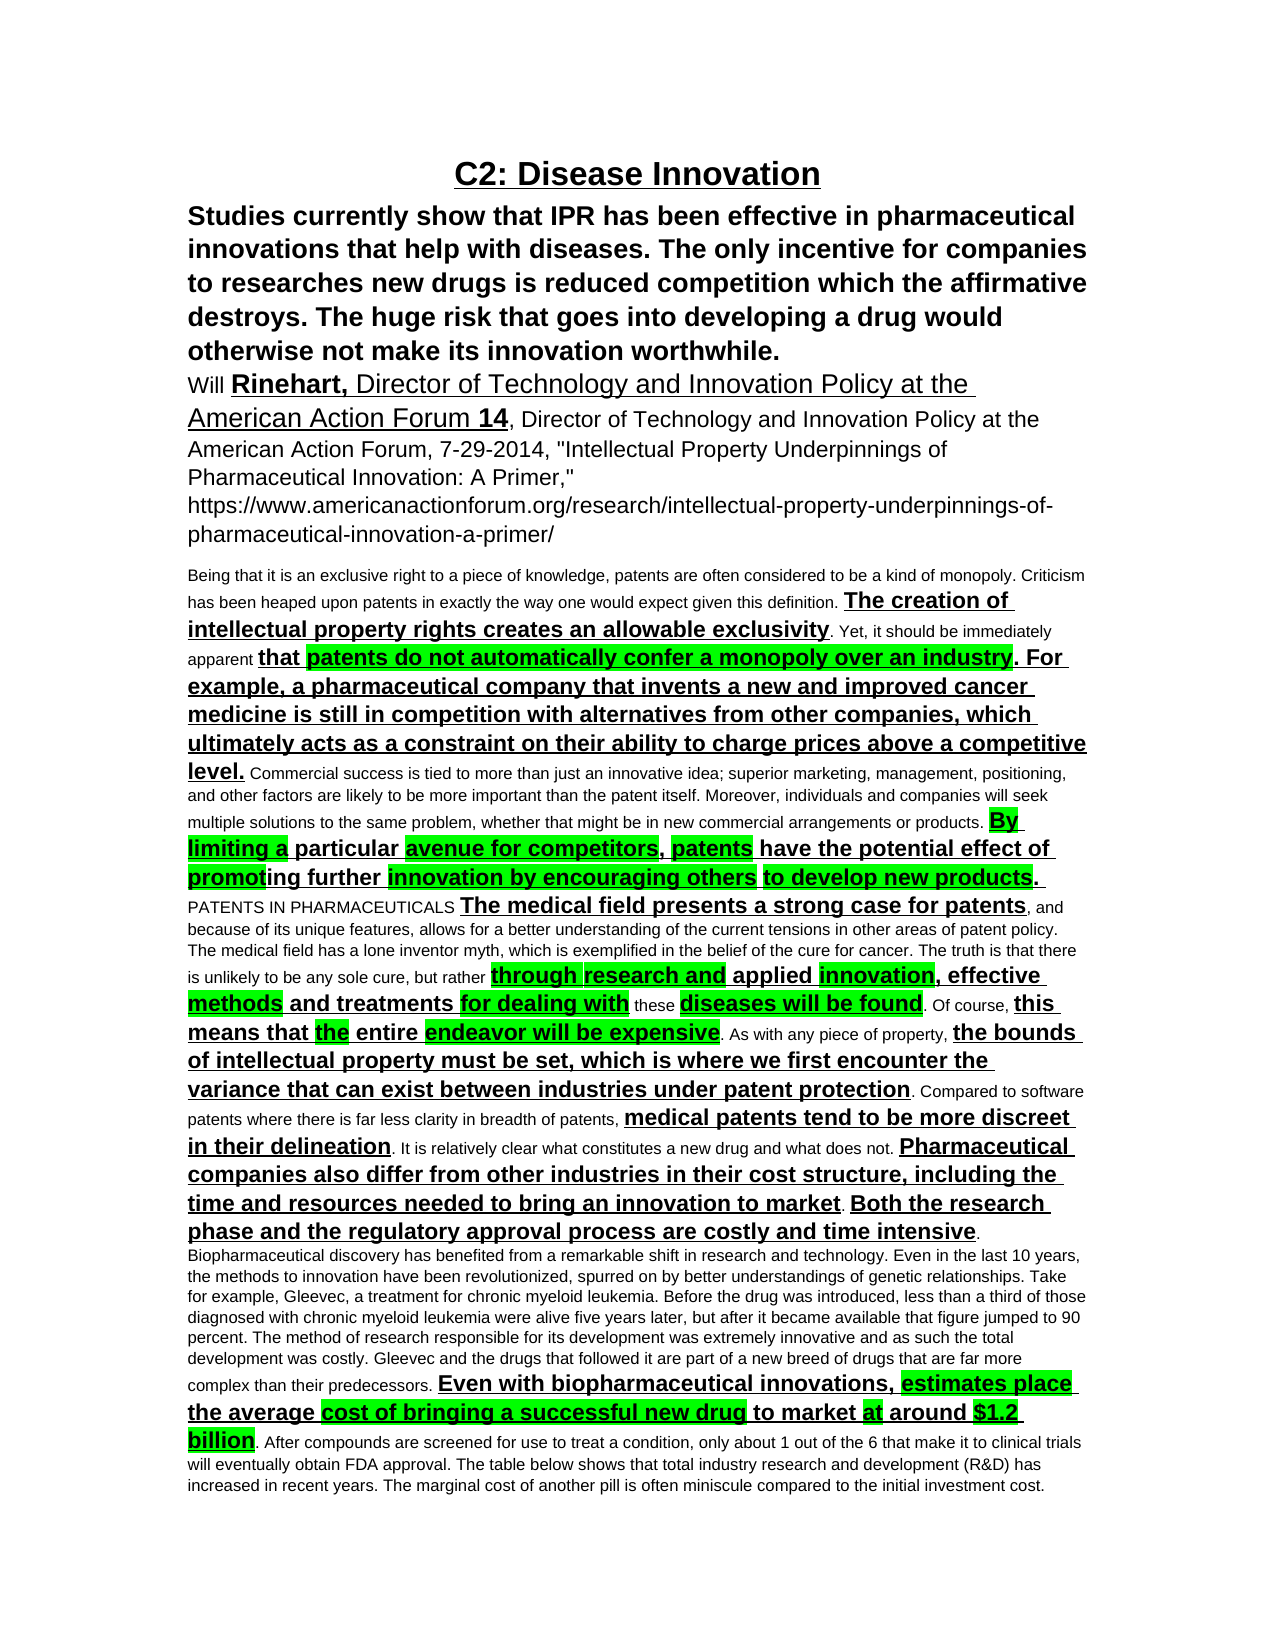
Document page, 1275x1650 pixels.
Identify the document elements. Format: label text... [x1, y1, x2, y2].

subtitle Studies currently show that IPR has been effective in pharmaceutical innovations that help with diseases. The only incentive for companies to researches new drugs is reduced competition which the affirmative destroys. The huge risk that goes into developing a drug would otherwise not make its innovation worthwhile. [187, 200, 1087, 366]
subtitle C2: Disease Innovation [187, 154, 1087, 193]
text Will Rinehart, Director of Technology and Innovation Policy at the American Action Forum 14, Director of Technology and Innovation Policy at the American Action Forum, 7-29-2014, "Intellectual Property Underpinnings of Pharmaceutical Innovation: A Primer," https://www.americanactionforum.org/research/intellectual-property-underpinnings-of-pharmaceutical-innovation-a-primer/ [187, 368, 1087, 547]
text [187, 753, 1087, 1494]
